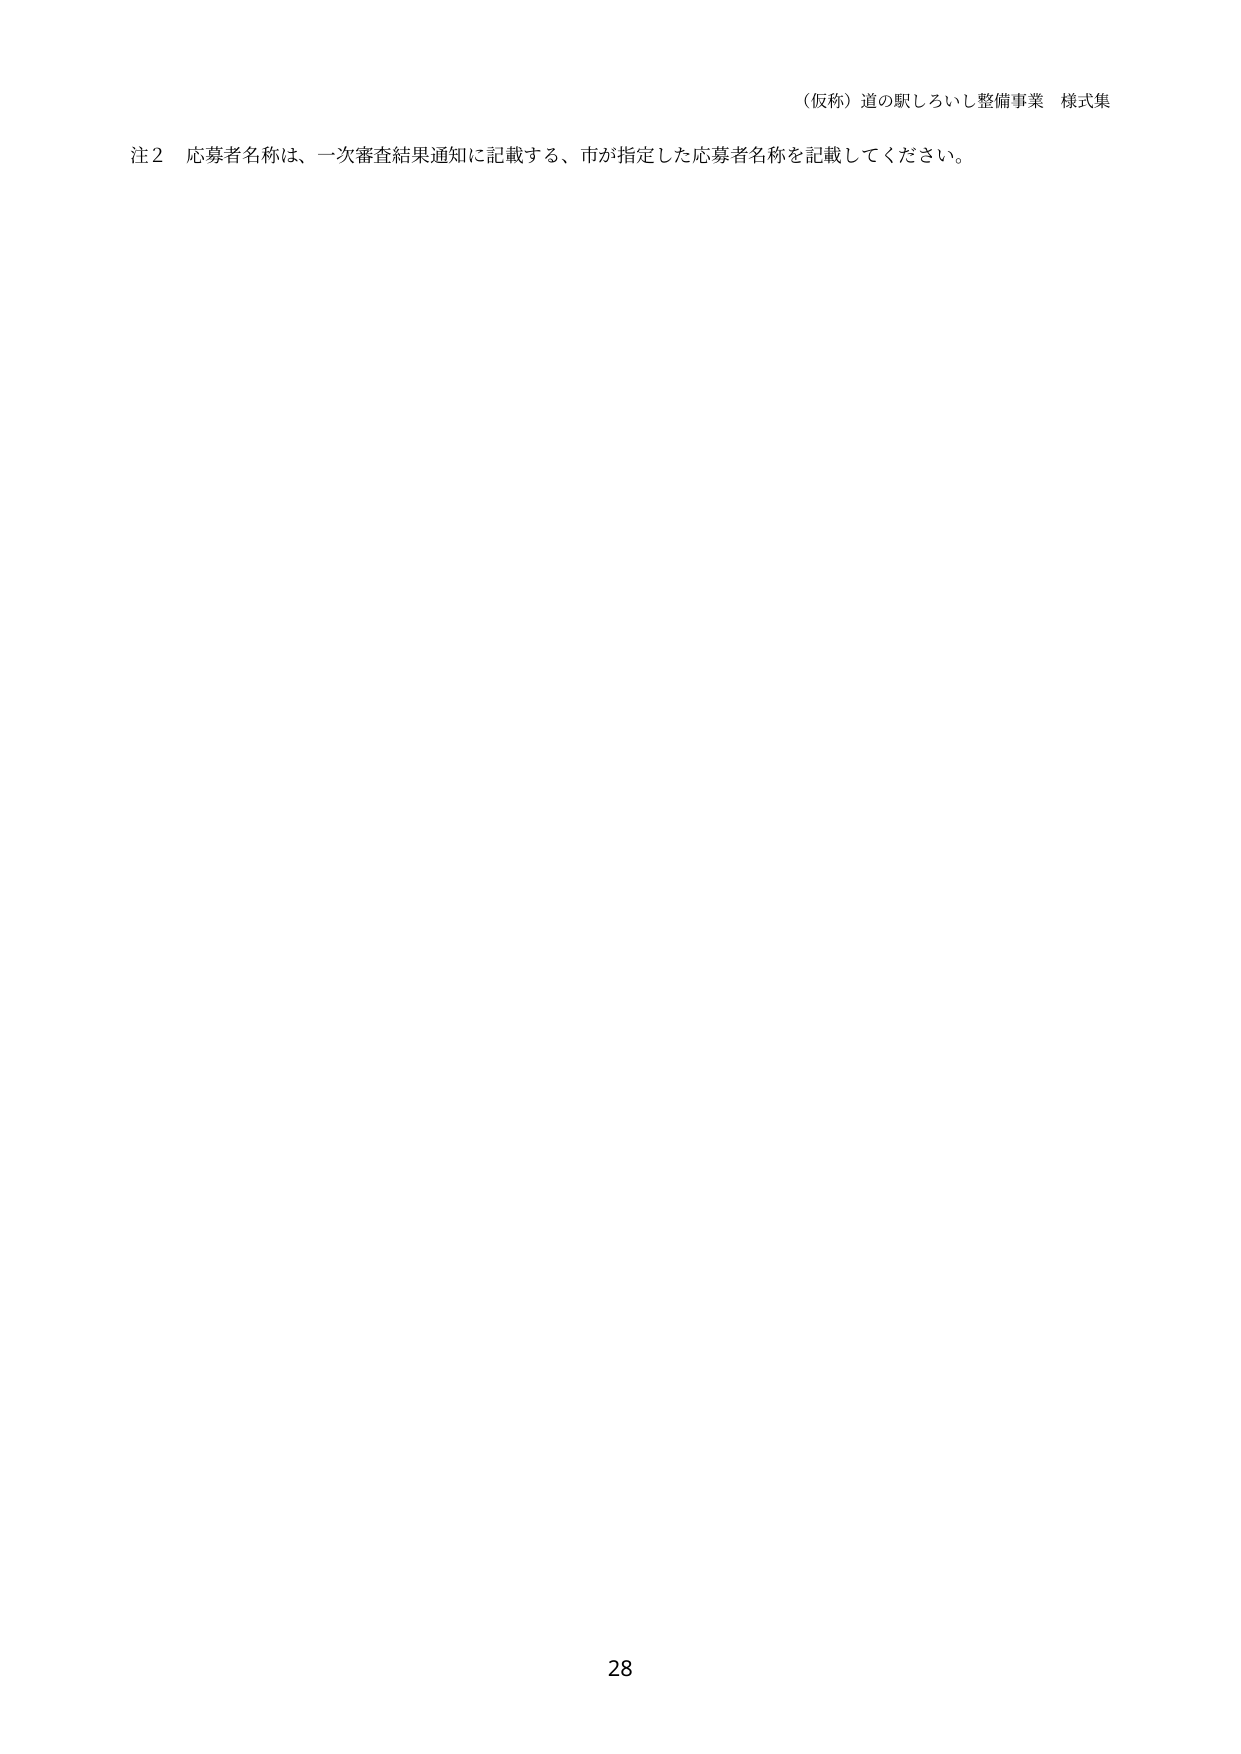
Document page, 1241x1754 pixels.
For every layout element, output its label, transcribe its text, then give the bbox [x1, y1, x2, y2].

text 注２ 応募者名称は、一次審査結果通知に記載する、市が指定した応募者名称を記載してください。 [130, 136, 1110, 173]
